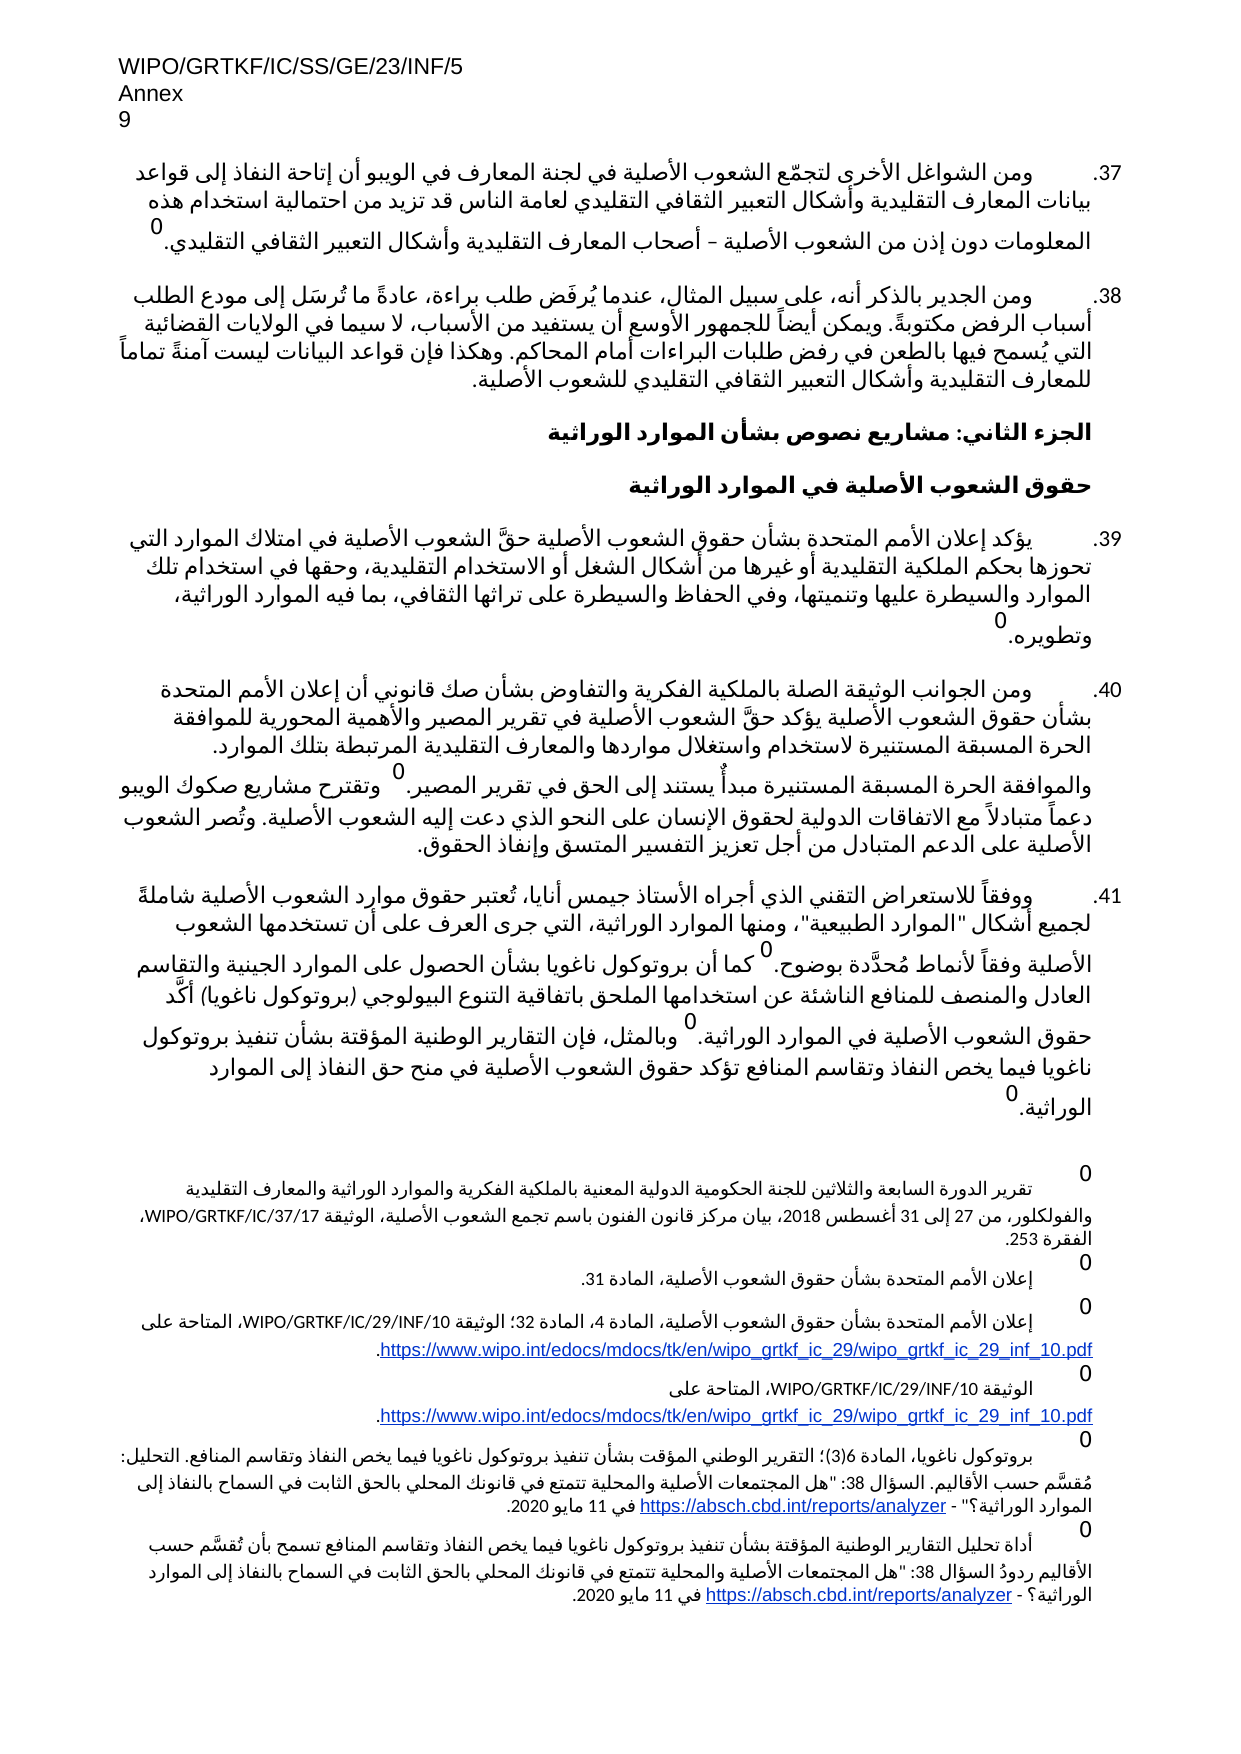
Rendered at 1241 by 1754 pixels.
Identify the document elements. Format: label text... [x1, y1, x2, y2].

text يؤكد إعلان الأمم المتحدة بشأن حقوق الشعوب الأصلية حقَّ الشعوب الأصلية في امتلاك الموارد التي تحوزها بحكم الملكية التقليدية أو غيرها من أشكال الشغل أو الاستخدام التقليدية، وحقها في استخدام تلك الموارد والسيطرة عليها وتنميتها، وفي الحفاظ والسيطرة على تراثها الثقافي، بما فيه الموارد الوراثية، وتطويره. [118, 524, 1092, 652]
text ومن الشواغل الأخرى لتجمّع الشعوب الأصلية في لجنة المعارف في الويبو أن إتاحة النفاذ إلى قواعد بيانات المعارف التقليدية وأشكال التعبير الثقافي التقليدي لعامة الناس قد تزيد من احتمالية استخدام هذه المعلومات دون إذن من الشعوب الأصلية – أصحاب المعارف التقليدية وأشكال التعبير الثقافي التقليدي. [118, 158, 1092, 258]
text ومن الجوانب الوثيقة الصلة بالملكية الفكرية والتفاوض بشأن صك قانوني أن إعلان الأمم المتحدة بشأن حقوق الشعوب الأصلية يؤكد حقَّ الشعوب الأصلية في تقرير المصير والأهمية المحورية للموافقة الحرة المسبقة المستنيرة لاستخدام واستغلال مواردها والمعارف التقليدية المرتبطة بتلك الموارد. والموافقة الحرة المسبقة المستنيرة مبدأٌ يستند إلى الحق في تقرير المصير. وتقترح مشاريع صكوك الويبو دعماً متبادلاً مع الاتفاقات الدولية لحقوق الإنسان على النحو الذي دعت إليه الشعوب الأصلية. وتُصر الشعوب الأصلية على الدعم المتبادل من أجل تعزيز التفسير المتسق وإنفاذ الحقوق. [118, 675, 1092, 859]
text ومن الجدير بالذكر أنه، على سبيل المثال، عندما يُرفَض طلب براءة، عادةً ما تُرسَل إلى مودع الطلب أسباب الرفض مكتوبةً. ويمكن أيضاً للجمهور الأوسع أن يستفيد من الأسباب، لا سيما في الولايات القضائية التي يُسمح فيها بالطعن في رفض طلبات البراءات أمام المحاكم. وهكذا فإن قواعد البيانات ليست آمنةً تماماً للمعارف التقليدية وأشكال التعبير الثقافي التقليدي للشعوب الأصلية. [118, 281, 1092, 393]
subtitle الجزء الثاني: مشاريع نصوص بشأن الموارد الوراثية [118, 418, 1092, 446]
text ووفقاً للاستعراض التقني الذي أجراه الأستاذ جيمس أنايا، تُعتبر حقوق موارد الشعوب الأصلية شاملةً لجميع أشكال "الموارد الطبيعية"، ومنها الموارد الوراثية، التي جرى العرف على أن تستخدمها الشعوب الأصلية وفقاً لأنماط مُحدَّدة بوضوح. كما أن بروتوكول ناغويا بشأن الحصول على الموارد الجينية والتقاسم العادل والمنصف للمنافع الناشئة عن استخدامها الملحق باتفاقية التنوع البيولوجي (بروتوكول ناغويا) أكَّد حقوق الشعوب الأصلية في الموارد الوراثية. وبالمثل، فإن التقارير الوطنية المؤقتة بشأن تنفيذ بروتوكول ناغويا فيما يخص النفاذ وتقاسم المنافع تؤكد حقوق الشعوب الأصلية في منح حق النفاذ إلى الموارد الوراثية. [118, 882, 1092, 1124]
subtitle حقوق الشعوب الأصلية في الموارد الوراثية [118, 471, 1092, 499]
